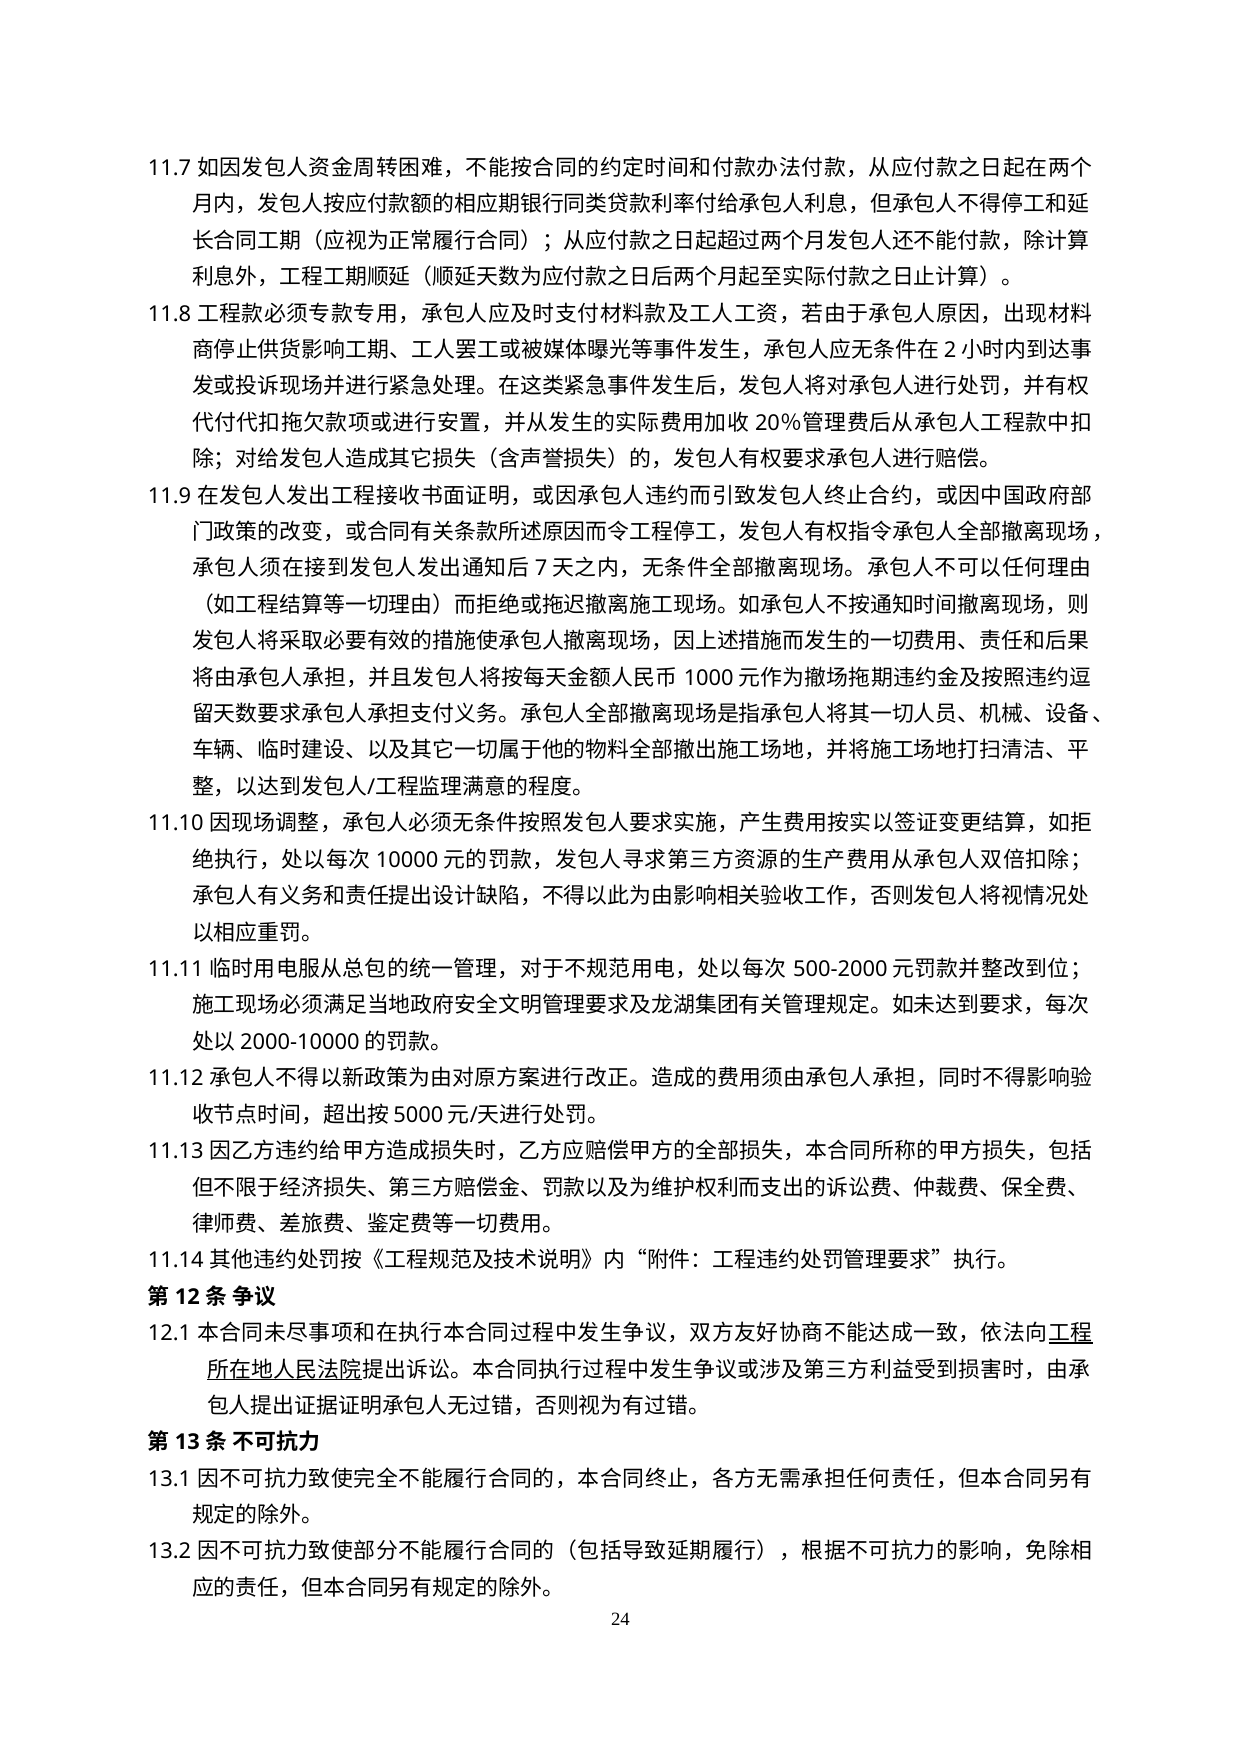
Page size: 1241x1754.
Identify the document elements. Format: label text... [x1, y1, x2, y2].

list 因现场调整，承包人必须无条件按照发包人要求实施，产生费用按实以签证变更结算，如拒绝执行，处以每次10000元的罚款，发包人寻求第三方资源的生产费用从承包人双倍扣除；承包人有义务和责任提出设计缺陷，不得以此为由影响相关验收工作，否则发包人将视情况处以相应重罚。 [148, 805, 1092, 946]
list 其他违约处罚按《工程规范及技术说明》内“附件：工程违约处罚管理要求”执行。 [148, 1242, 1092, 1274]
list 争议 [148, 1279, 1092, 1310]
list 不可抗力 [148, 1424, 1092, 1456]
list 因不可抗力致使部分不能履行合同的（包括导致延期履行），根据不可抗力的影响，免除相应的责任，但本合同另有规定的除外。 [148, 1533, 1092, 1602]
list 如因发包人资金周转困难，不能按合同的约定时间和付款办法付款，从应付款之日起在两个月内，发包人按应付款额的相应期银行同类贷款利率付给承包人利息，但承包人不得停工和延长合同工期（应视为正常履行合同）；从应付款之日起超过两个月发包人还不能付款，除计算利息外，工程工期顺延（顺延天数为应付款之日后两个月起至实际付款之日止计算）。 [148, 150, 1092, 291]
list 本合同未尽事项和在执行本合同过程中发生争议，双方友好协商不能达成一致，依法向工程所在地人民法院提出诉讼。本合同执行过程中发生争议或涉及第三方利益受到损害时，由承包人提出证据证明承包人无过错，否则视为有过错。 [148, 1315, 1092, 1419]
list 在发包人发出工程接收书面证明，或因承包人违约而引致发包人终止合约，或因中国政府部门政策的改变，或合同有关条款所述原因而令工程停工，发包人有权指令承包人全部撤离现场，承包人须在接到发包人发出通知后7天之内，无条件全部撤离现场。承包人不可以任何理由（如工程结算等一切理由）而拒绝或拖迟撤离施工现场。如承包人不按通知时间撤离现场，则发包人将采取必要有效的措施使承包人撤离现场，因上述措施而发生的一切费用、责任和后果将由承包人承担，并且发包人将按每天金额人民币1000元作为撤场拖期违约金及按照违约逗留天数要求承包人承担支付义务。承包人全部撤离现场是指承包人将其一切人员、机械、设备、车辆、临时建设、以及其它一切属于他的物料全部撤出施工场地，并将施工场地打扫清洁、平整，以达到发包人/工程监理满意的程度。 [148, 478, 1092, 801]
list 因不可抗力致使完全不能履行合同的，本合同终止，各方无需承担任何责任，但本合同另有规定的除外。 [148, 1461, 1092, 1529]
list 承包人不得以新政策为由对原方案进行改正。造成的费用须由承包人承担，同时不得影响验收节点时间，超出按5000元/天进行处罚。 [148, 1060, 1092, 1128]
list 临时用电服从总包的统一管理，对于不规范用电，处以每次500-2000元罚款并整改到位；施工现场必须满足当地政府安全文明管理要求及龙湖集团有关管理规定。如未达到要求，每次处以2000-10000的罚款。 [148, 951, 1092, 1055]
list 工程款必须专款专用，承包人应及时支付材料款及工人工资，若由于承包人原因，出现材料商停止供货影响工期、工人罢工或被媒体曝光等事件发生，承包人应无条件在2小时内到达事发或投诉现场并进行紧急处理。在这类紧急事件发生后，发包人将对承包人进行处罚，并有权代付代扣拖欠款项或进行安置，并从发生的实际费用加收20％管理费后从承包人工程款中扣除；对给发包人造成其它损失（含声誉损失）的，发包人有权要求承包人进行赔偿。 [148, 296, 1092, 473]
list 因乙方违约给甲方造成损失时，乙方应赔偿甲方的全部损失，本合同所称的甲方损失，包括但不限于经济损失、第三方赔偿金、罚款以及为维护权利而支出的诉讼费、仲裁费、保全费、律师费、差旅费、鉴定费等一切费用。 [148, 1133, 1092, 1237]
